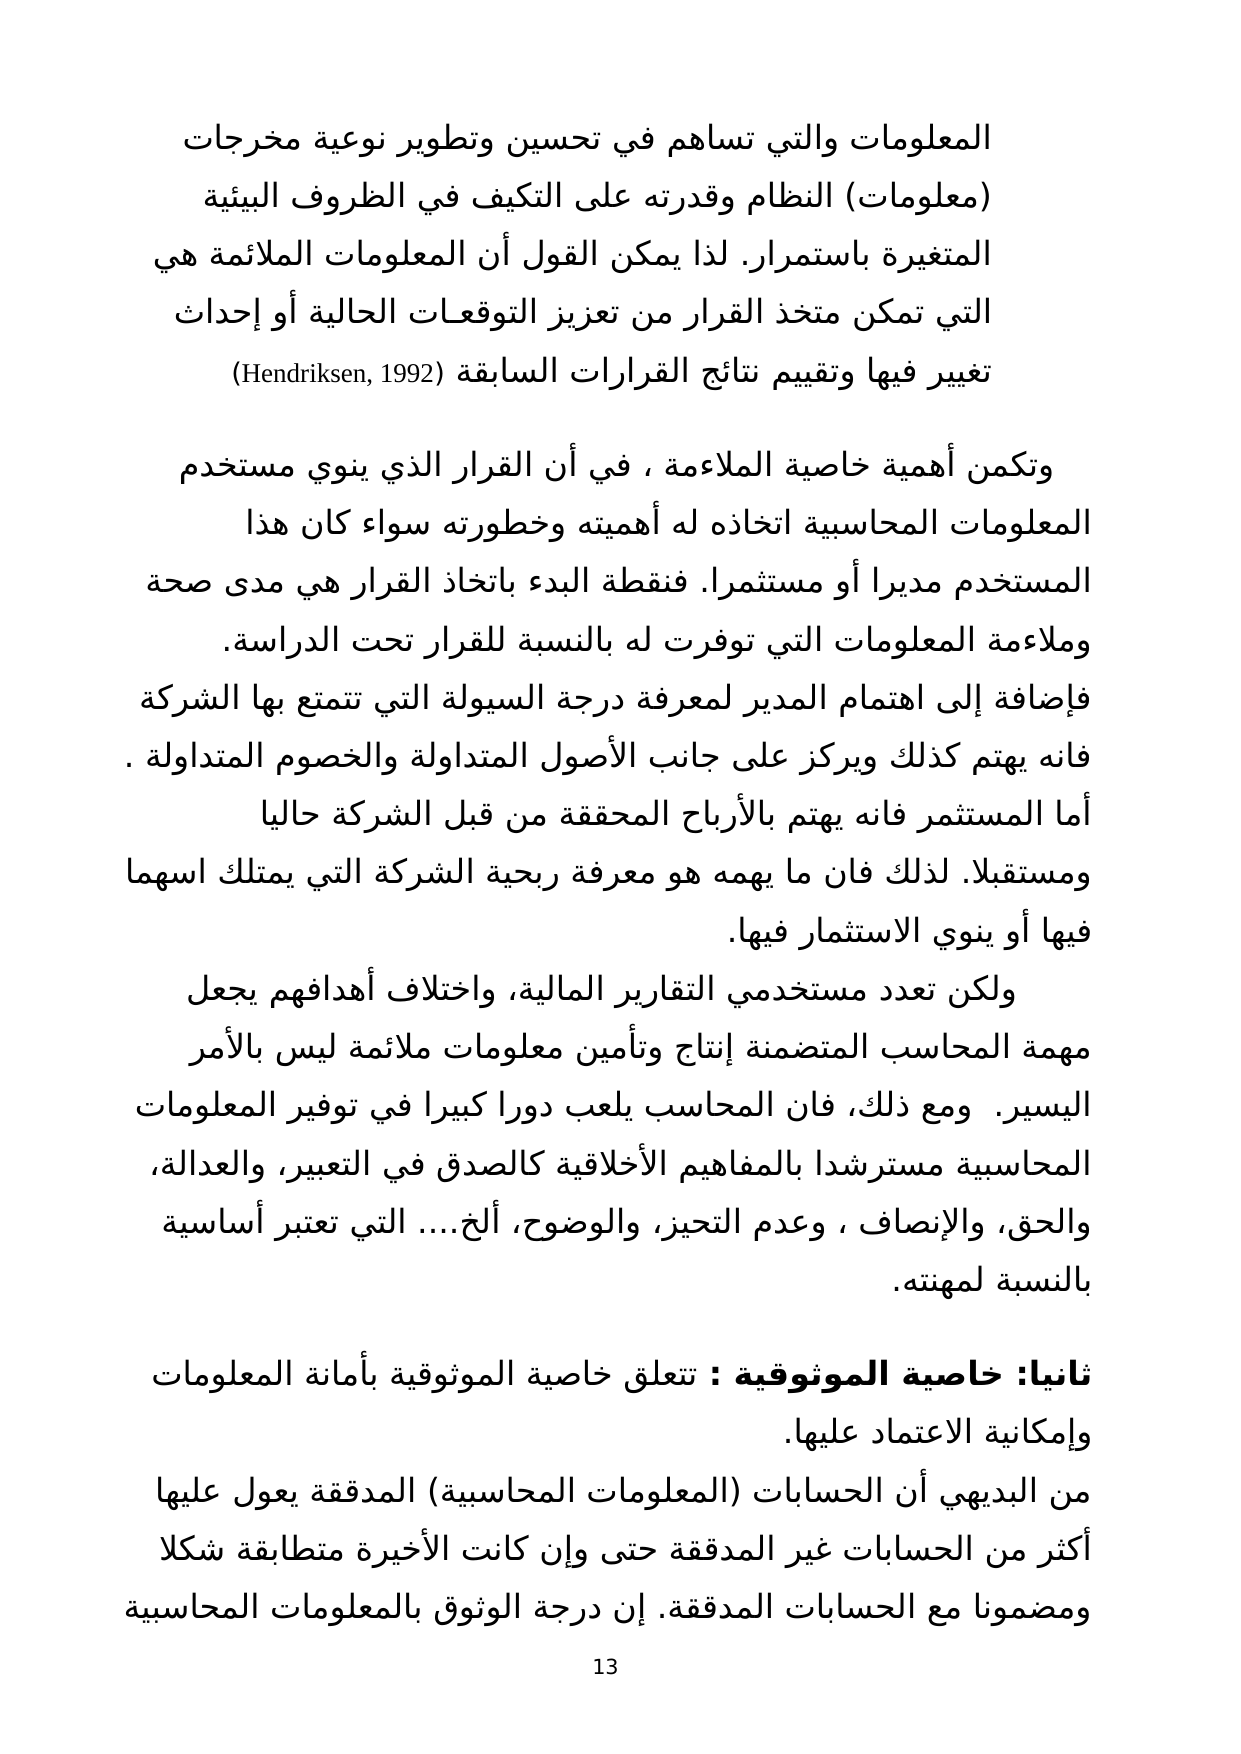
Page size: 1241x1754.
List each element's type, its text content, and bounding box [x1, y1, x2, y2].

text ثانيا: خاصية الموثوقية : تتعلق خاصية الموثوقية بأمانة المعلومات وإمكانية الاعتماد عليها. [118, 1355, 1092, 1452]
text ولكن تعدد مستخدمي التقارير المالية، واختلاف أهدافهم يجعل مهمة المحاسب المتضمنة إنتاج وتأمين معلومات ملائمة ليس بالأمر اليسير. ومع ذلك، فان المحاسب يلعب دورا كبيرا في توفير المعلومات المحاسبية مسترشدا بالمفاهيم الأخلاقية كالصدق في التعبير، والعدالة، والحق، والإنصاف ، وعدم التحيز، والوضوح، ألخ.... التي تعتبر أساسية بالنسبة لمهنته. [118, 969, 1092, 1299]
text وتكمن أهمية خاصية الملاءمة ، في أن القرار الذي ينوي مستخدم المعلومات المحاسبية اتخاذه له أهميته وخطورته سواء كان هذا المستخدم مديرا أو مستثمرا. فنقطة البدء باتخاذ القرار هي مدى صحة وملاءمة المعلومات التي توفرت له بالنسبة للقرار تحت الدراسة. فإضافة إلى اهتمام المدير لمعرفة درجة السيولة التي تتمتع بها الشركة فانه يهتم كذلك ويركز على جانب الأصول المتداولة والخصوم المتداولة . أما المستثمر فانه يهتم بالأرباح المحققة من قبل الشركة حاليا ومستقبلا. لذلك فان ما يهمه هو معرفة ربحية الشركة التي يمتلك اسهما فيها أو ينوي الاستثمار فيها. [118, 445, 1092, 950]
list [118, 118, 1067, 390]
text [118, 1471, 1092, 1627]
